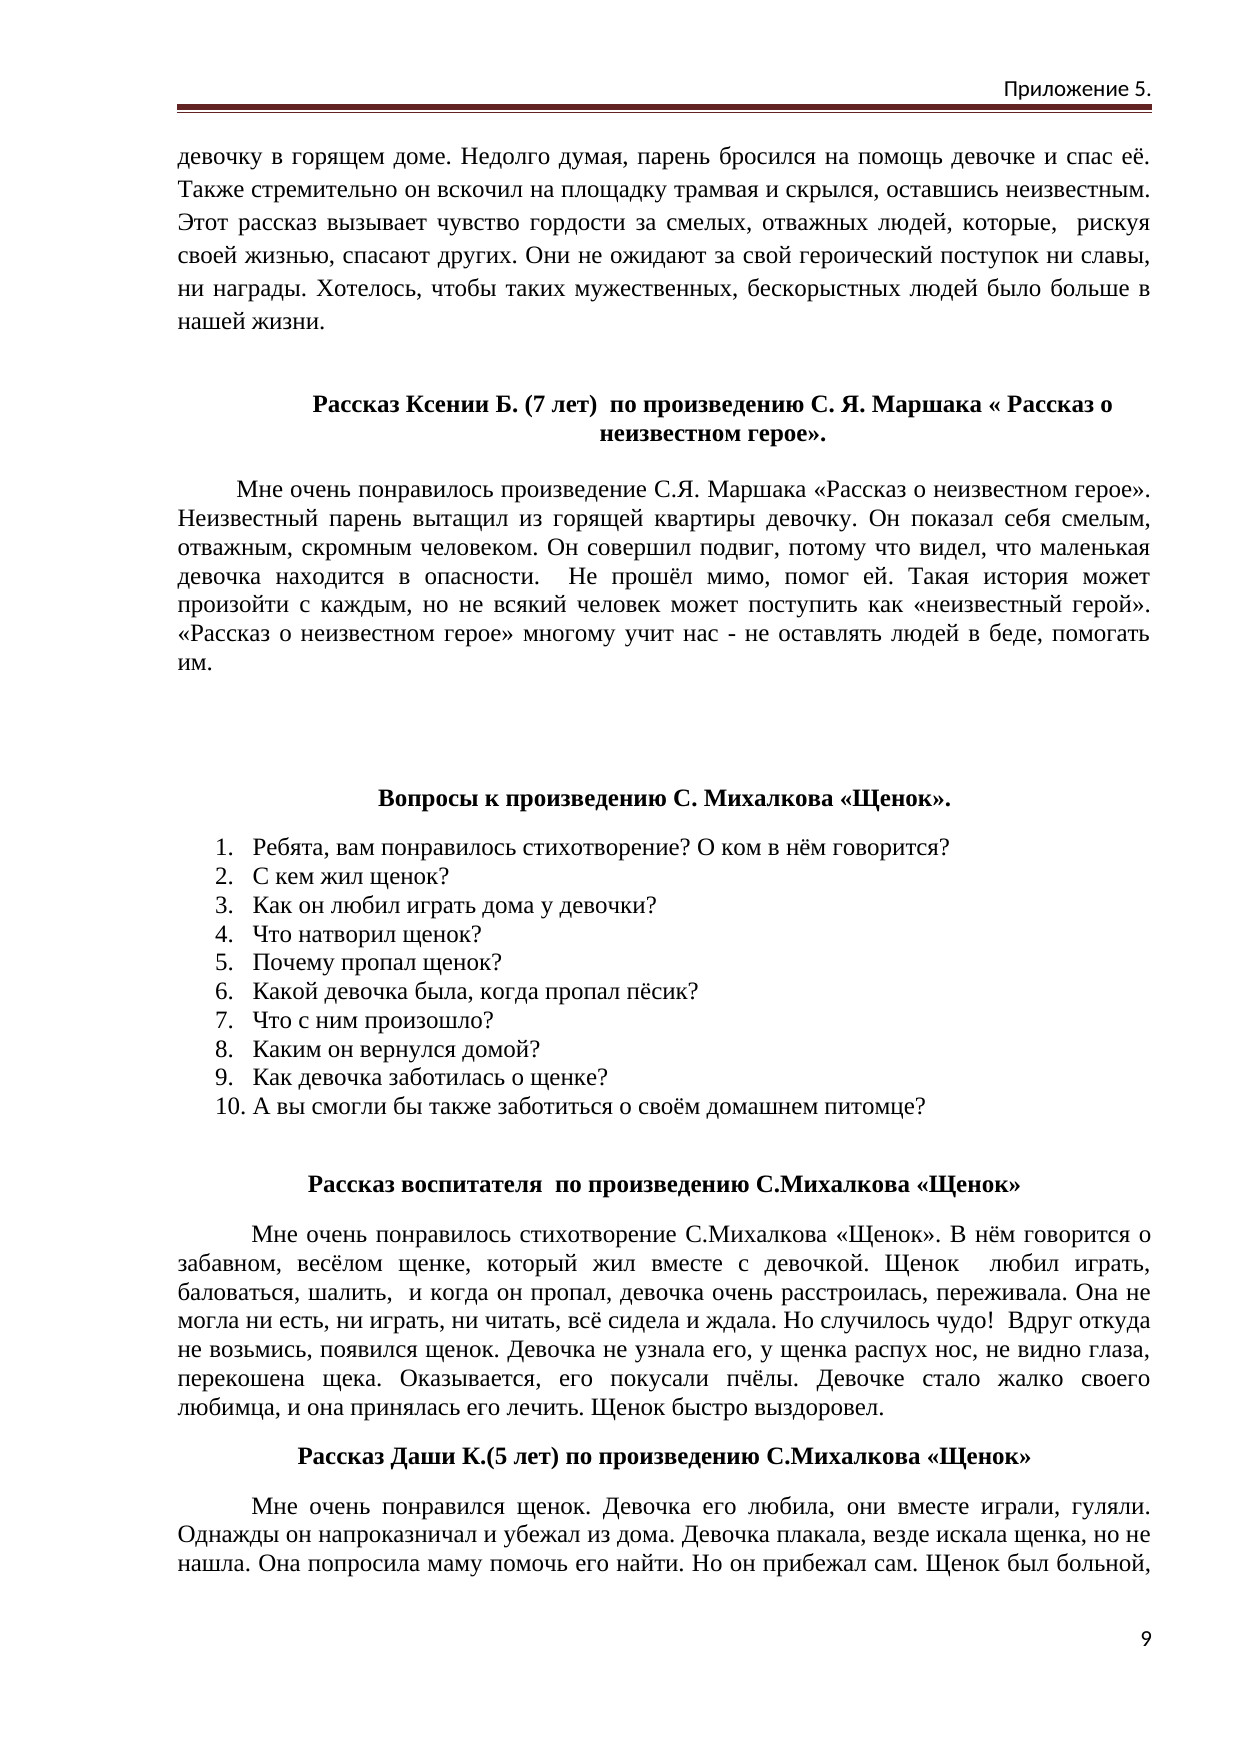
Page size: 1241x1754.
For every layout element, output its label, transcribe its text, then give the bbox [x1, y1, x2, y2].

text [177, 141, 1152, 335]
list Что натворил щенок? [215, 919, 1152, 947]
list Рассказ Ксении Б. (7 лет) по произведению С. Я. Маршака « Рассказ о неизвестном герое». [274, 389, 1152, 474]
list Как девочка заботилась о щенке? [215, 1062, 1152, 1091]
text Вопросы к произведению С. Михалкова «Щенок». [177, 783, 1152, 812]
list Ребята, вам понравилось стихотворение? О ком в нём говорится? [215, 832, 1152, 861]
list Почему пропал щенок? [215, 947, 1152, 976]
text Мне очень понравилось стихотворение С.Михалкова «Щенок». В нём говорится о забавном, весёлом щенке, который жил вместе с девочкой. Щенок любил играть, баловаться, шалить, и когда он пропал, девочка очень расстроилась, переживала. Она не могла ни есть, ни играть, ни читать, всё сидела и ждала. Но случилось чудо! Вдруг откуда не возьмись, появился щенок. Девочка не узнала его, у щенка распух нос, не видно глаза, перекошена щека. Оказывается, его покусали пчёлы. Девочке стало жалко своего любимца, и она принялась его лечить. Щенок быстро выздоровел. [177, 1219, 1152, 1420]
list А вы смогли бы также заботиться о своём домашнем питомце? [215, 1091, 1152, 1120]
text Рассказ Даши К.(5 лет) по произведению С.Михалкова «Щенок» [177, 1441, 1152, 1470]
list Мне очень понравилось произведение С.Я. Маршака «Рассказ о неизвестном герое». Неизвестный парень вытащил из горящей квартиры девочку. Он показал себя смелым, отважным, скромным человеком. Он совершил подвиг, потому что видел, что маленькая девочка находится в опасности. Не прошёл мимо, помог ей. Такая история может произойти с каждым, но не всякий человек может поступить как «неизвестный герой». «Рассказ о неизвестном герое» многому учит нас - не оставлять людей в беде, помогать им. [177, 474, 1152, 676]
list Что с ним произошло? [215, 1005, 1152, 1034]
list Как он любил играть дома у девочки? [215, 890, 1152, 919]
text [177, 1491, 1152, 1577]
text Рассказ воспитателя по произведению С.Михалкова «Щенок» [177, 1169, 1152, 1198]
list С кем жил щенок? [215, 861, 1152, 890]
list Какой девочка была, когда пропал пёсик? [215, 976, 1152, 1005]
list Каким он вернулся домой? [215, 1034, 1152, 1062]
